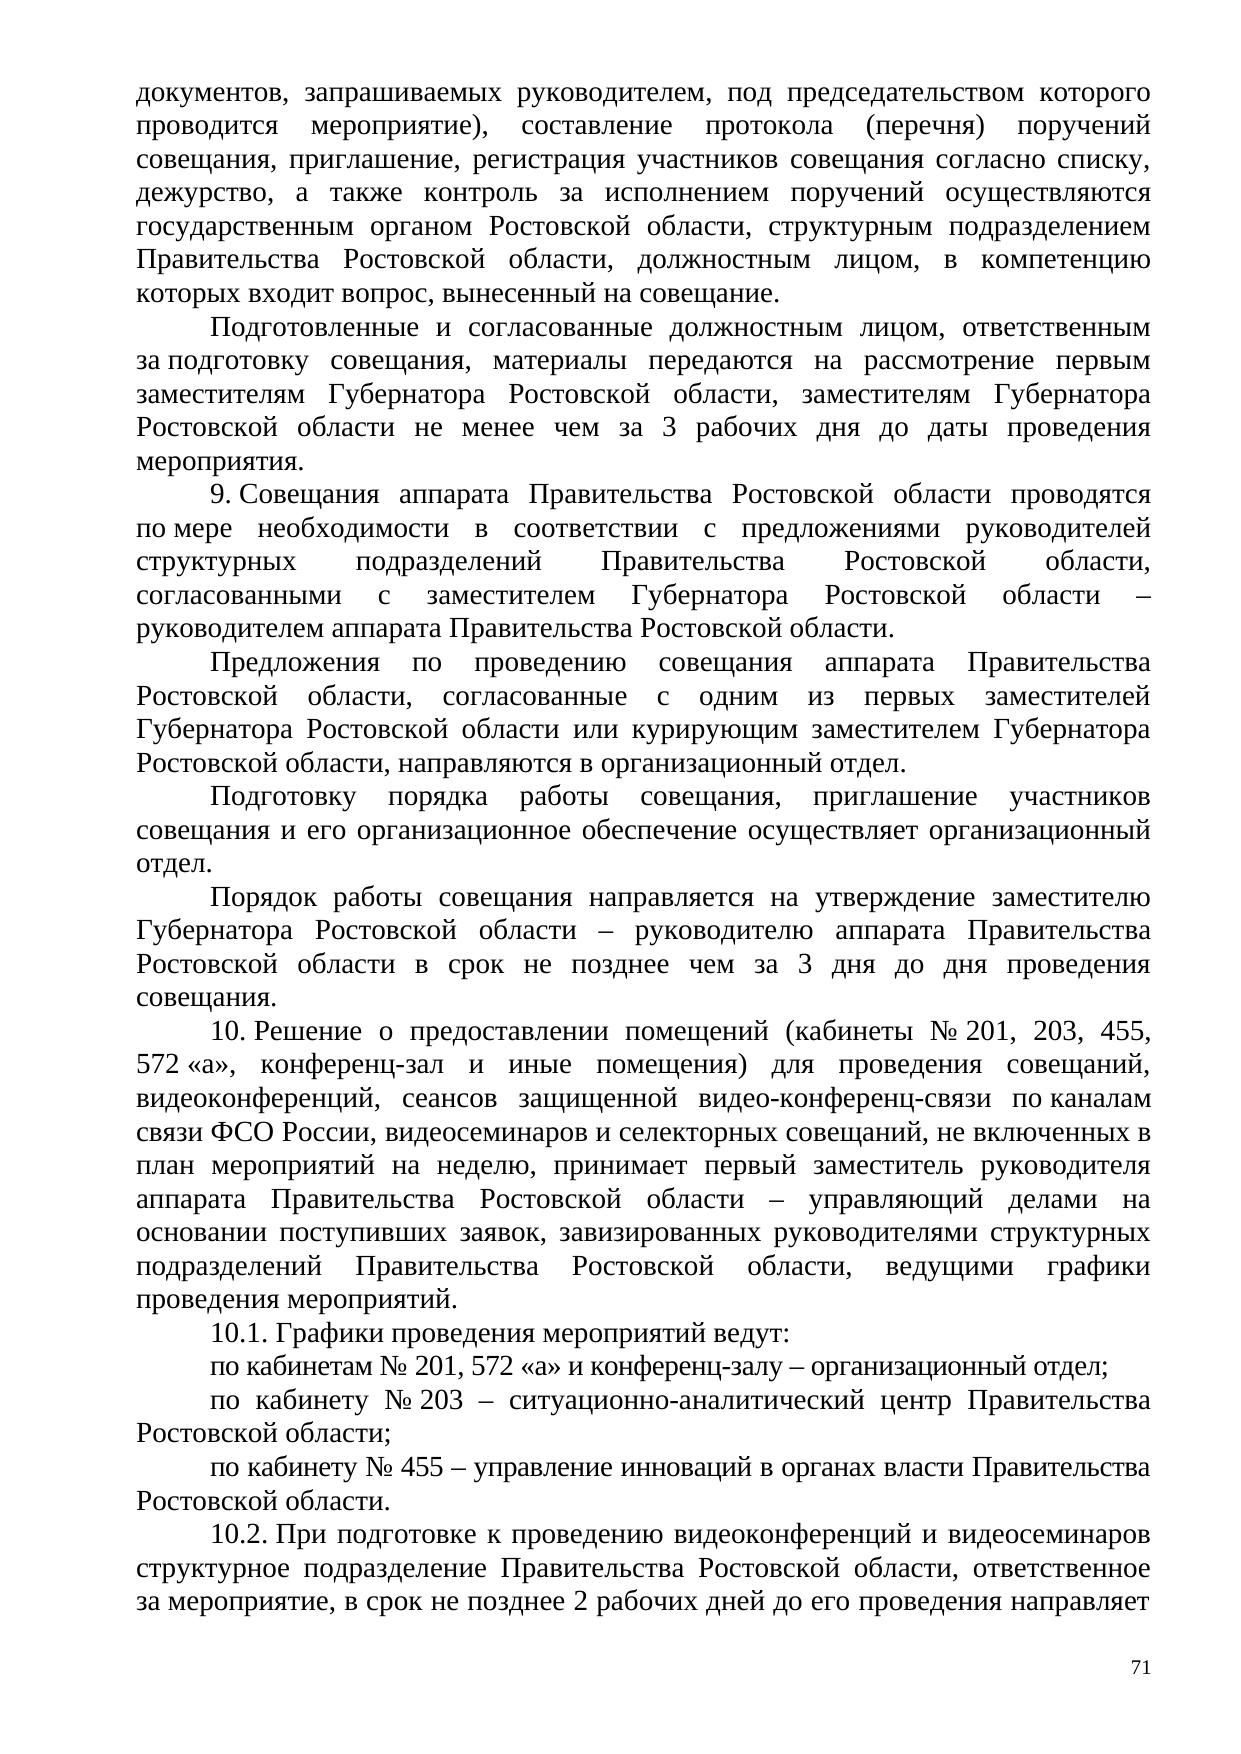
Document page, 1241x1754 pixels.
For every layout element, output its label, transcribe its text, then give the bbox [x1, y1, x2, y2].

text 10. Решение о предоставлении помещений (кабинеты № 201, 203, 455, 572 «а», конференц-зал и иные помещения) для проведения совещаний, видеоконференций, сеансов защищенной видео-конференц-связи по каналам связи ФСО России, видеосеминаров и селекторных совещаний, не включенных в план мероприятий на неделю, принимает первый заместитель руководителя аппарата Правительства Ростовской области – управляющий делами на основании поступивших заявок, завизированных руководителями структурных подразделений Правительства Ростовской области, ведущими графики проведения мероприятий. [136, 1013, 1152, 1315]
text Подготовку порядка работы совещания, приглашение участников совещания и его организационное обеспечение осуществляет организационный отдел. [136, 778, 1152, 879]
text Порядок работы совещания направляется на утверждение заместителю Губернатора Ростовской области – руководителю аппарата Правительства Ростовской области в срок не позднее чем за 3 дня до дня проведения совещания. [136, 879, 1152, 1013]
text по кабинетам № 201, 572 «а» и конференц-залу – организационный отдел; [136, 1348, 1152, 1382]
text 10.1. Графики проведения мероприятий ведут: [136, 1315, 1152, 1348]
text по кабинету № 455 – управление инноваций в органах власти Правительства Ростовской области. [136, 1449, 1152, 1516]
text по кабинету № 203 – ситуационно-аналитический центр Правительства Ростовской области; [136, 1382, 1152, 1449]
text Подготовленные и согласованные должностным лицом, ответственным за подготовку совещания, материалы передаются на рассмотрение первым заместителям Губернатора Ростовской области, заместителям Губернатора Ростовской области не менее чем за 3 рабочих дня до даты проведения мероприятия. [136, 309, 1152, 476]
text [136, 74, 1152, 309]
text 9. Совещания аппарата Правительства Ростовской области проводятся по мере необходимости в соответствии с предложениями руководителей структурных подразделений Правительства Ростовской области, согласованными с заместителем Губернатора Ростовской области – руководителем аппарата Правительства Ростовской области. [136, 476, 1152, 644]
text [136, 1516, 1152, 1617]
text Предложения по проведению совещания аппарата Правительства Ростовской области, согласованные с одним из первых заместителей Губернатора Ростовской области или курирующим заместителем Губернатора Ростовской области, направляются в организационный отдел. [136, 644, 1152, 778]
